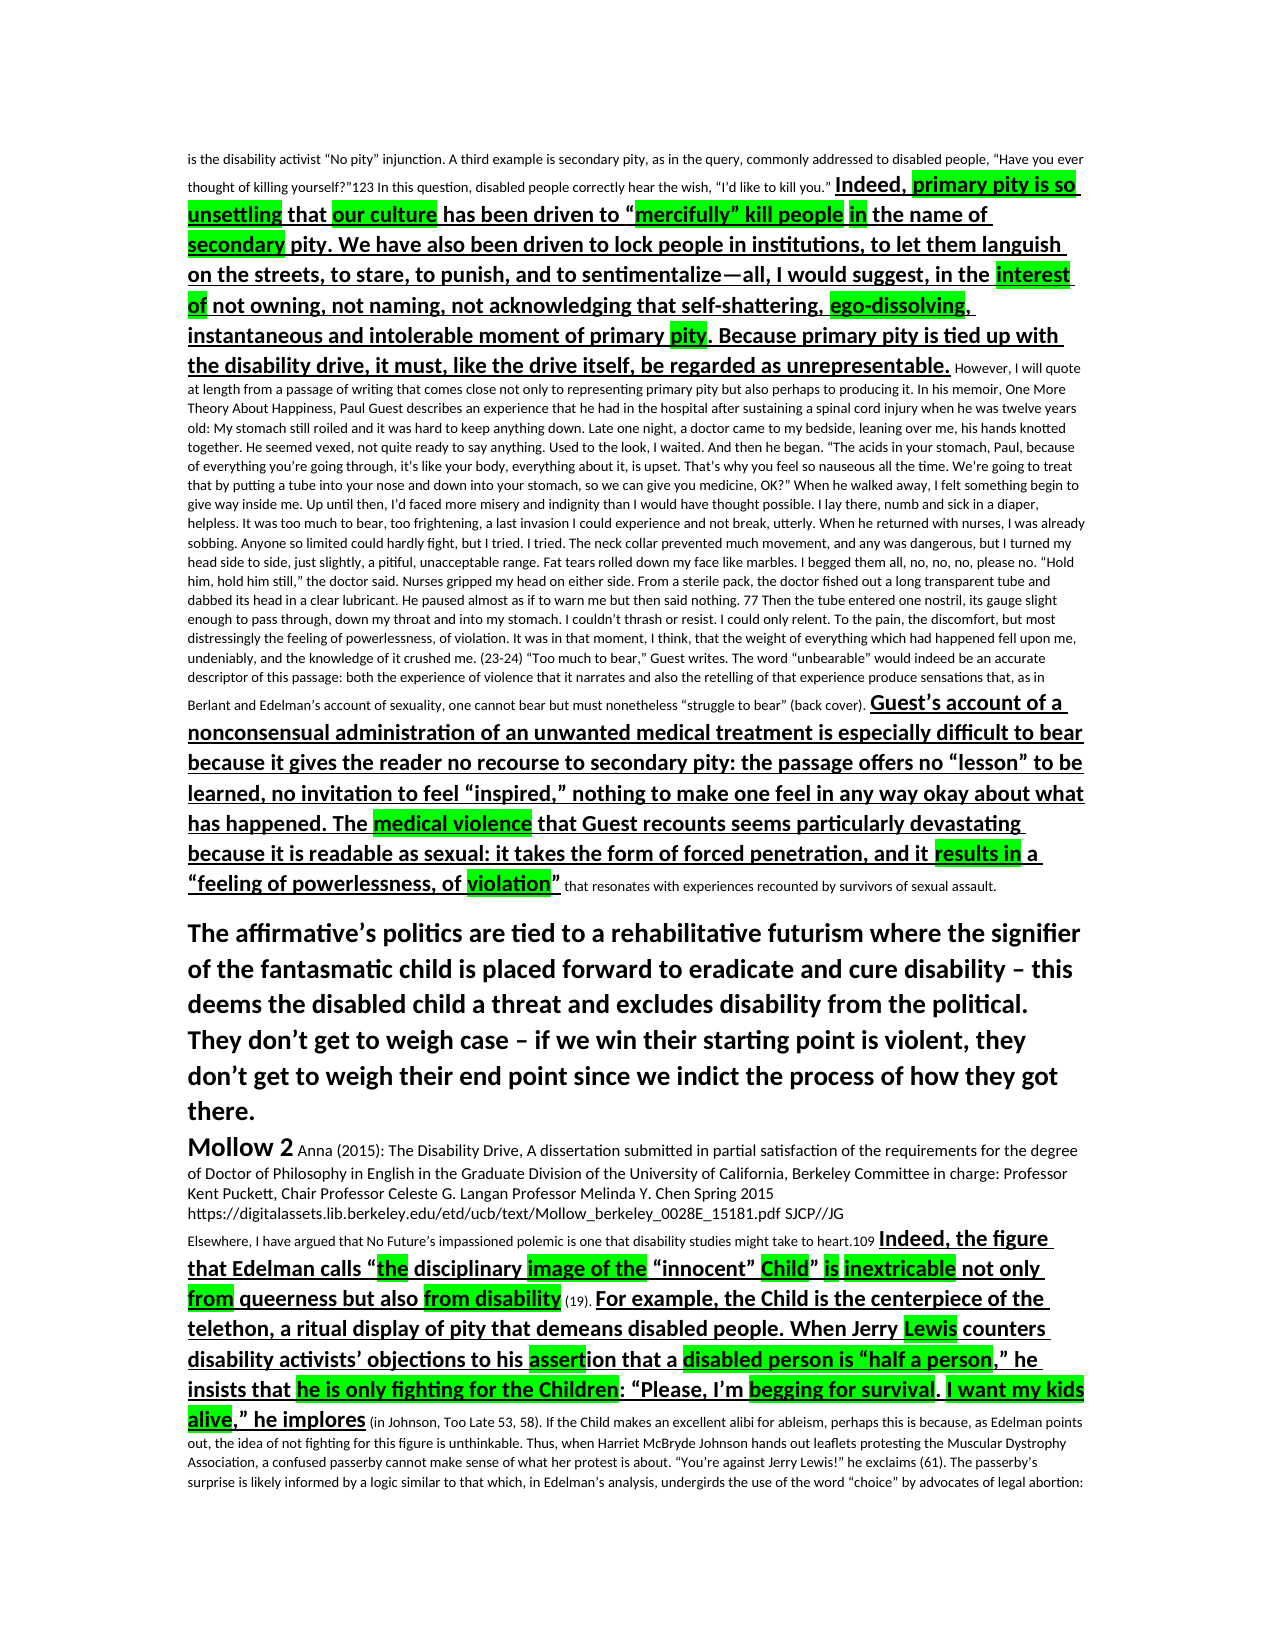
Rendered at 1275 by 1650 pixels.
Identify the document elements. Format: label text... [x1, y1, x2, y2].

text Mollow 2 Anna (2015): The Disability Drive, A dissertation submitted in partial satisfaction of the requirements for the degree of Doctor of Philosophy in English in the Graduate Division of the University of California, Berkeley Committee in charge: Professor Kent Puckett, Chair Professor Celeste G. Langan Professor Melinda Y. Chen Spring 2015 https://digitalassets.lib.berkeley.edu/etd/ucb/text/Mollow_berkeley_0028E_15181.pdf SJCP//JG [187, 1130, 1087, 1224]
subtitle The affirmative’s politics are tied to a rehabilitative futurism where the signifier of the fantasmatic child is placed forward to eradicate and cure disability – this deems the disabled child a threat and excludes disability from the political. They don’t get to weigh case – if we win their starting point is violent, they don’t get to weigh their end point since we indict the process of how they got there. [187, 916, 1087, 1127]
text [187, 1224, 1087, 1491]
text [187, 150, 1087, 897]
